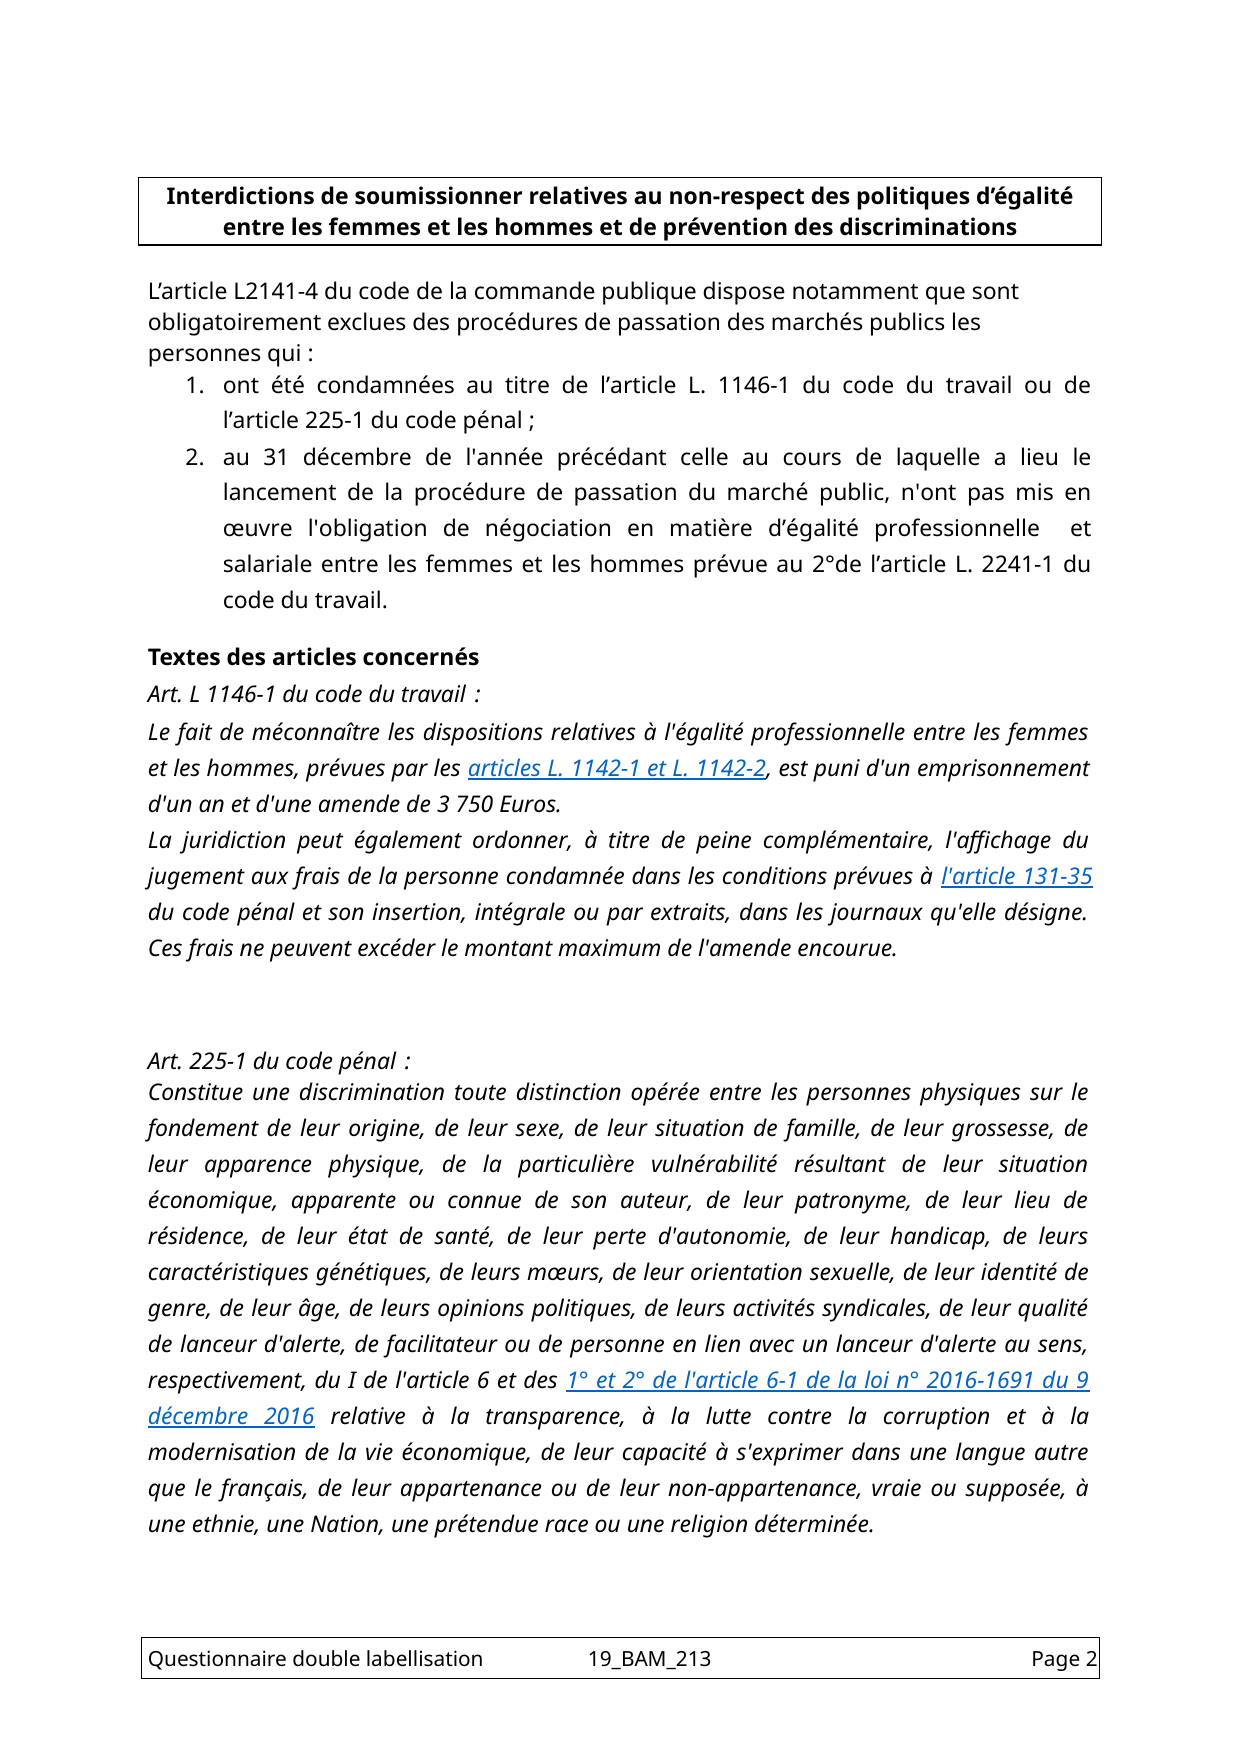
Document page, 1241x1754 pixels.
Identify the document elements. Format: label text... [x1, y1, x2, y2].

text Interdictions de soumissionner relatives au non-respect des politiques d’égalité entre les femmes et les hommes et de prévention des discriminations [139, 178, 1101, 244]
text Textes des articles concernés [148, 641, 1092, 672]
list ont été condamnées au titre de l’article L. 1146-1 du code du travail ou de l’article 225-1 du code pénal ; [185, 368, 1092, 436]
text Le fait de méconnaître les dispositions relatives à l'égalité professionnelle entre les femmes et les hommes, prévues par les articles L. 1142-1 et L. 1142-2, est puni d'un emprisonnement d'un an et d'une amende de 3 750 Euros. [148, 716, 1092, 819]
text Art. L 1146-1 du code du travail : [148, 678, 1092, 710]
text Art. 225-1 du code pénal : [148, 1045, 1092, 1076]
text La juridiction peut également ordonner, à titre de peine complémentaire, l'affichage du jugement aux frais de la personne condamnée dans les conditions prévues à l'article 131-35 du code pénal et son insertion, intégrale ou par extraits, dans les journaux qu'elle désigne. Ces frais ne peuvent excéder le montant maximum de l'amende encourue. [148, 824, 1092, 963]
text L’article L2141-4 du code de la commande publique dispose notamment que sont obligatoirement exclues des procédures de passation des marchés publics les personnes qui : [148, 275, 1092, 368]
text Constitue une discrimination toute distinction opérée entre les personnes physiques sur le fondement de leur origine, de leur sexe, de leur situation de famille, de leur grossesse, de leur apparence physique, de la particulière vulnérabilité résultant de leur situation économique, apparente ou connue de son auteur, de leur patronyme, de leur lieu de résidence, de leur état de santé, de leur perte d'autonomie, de leur handicap, de leurs caractéristiques génétiques, de leurs mœurs, de leur orientation sexuelle, de leur identité de genre, de leur âge, de leurs opinions politiques, de leurs activités syndicales, de leur qualité de lanceur d'alerte, de facilitateur ou de personne en lien avec un lanceur d'alerte au sens, respectivement, du I de l'article 6 et des 1° et 2° de l'article 6-1 de la loi n° 2016-1691 du 9 décembre 2016 relative à la transparence, à la lutte contre la corruption et à la modernisation de la vie économique, de leur capacité à s'exprimer dans une langue autre que le français, de leur appartenance ou de leur non-appartenance, vraie ou supposée, à une ethnie, une Nation, une prétendue race ou une religion déterminée. [148, 1076, 1092, 1539]
list au 31 décembre de l'année précédant celle au cours de laquelle a lieu le lancement de la procédure de passation du marché public, n'ont pas mis en œuvre l'obligation de négociation en matière d’égalité professionnelle et salariale entre les femmes et les hommes prévue au 2°de l’article L. 2241-1 du code du travail. [185, 440, 1092, 615]
